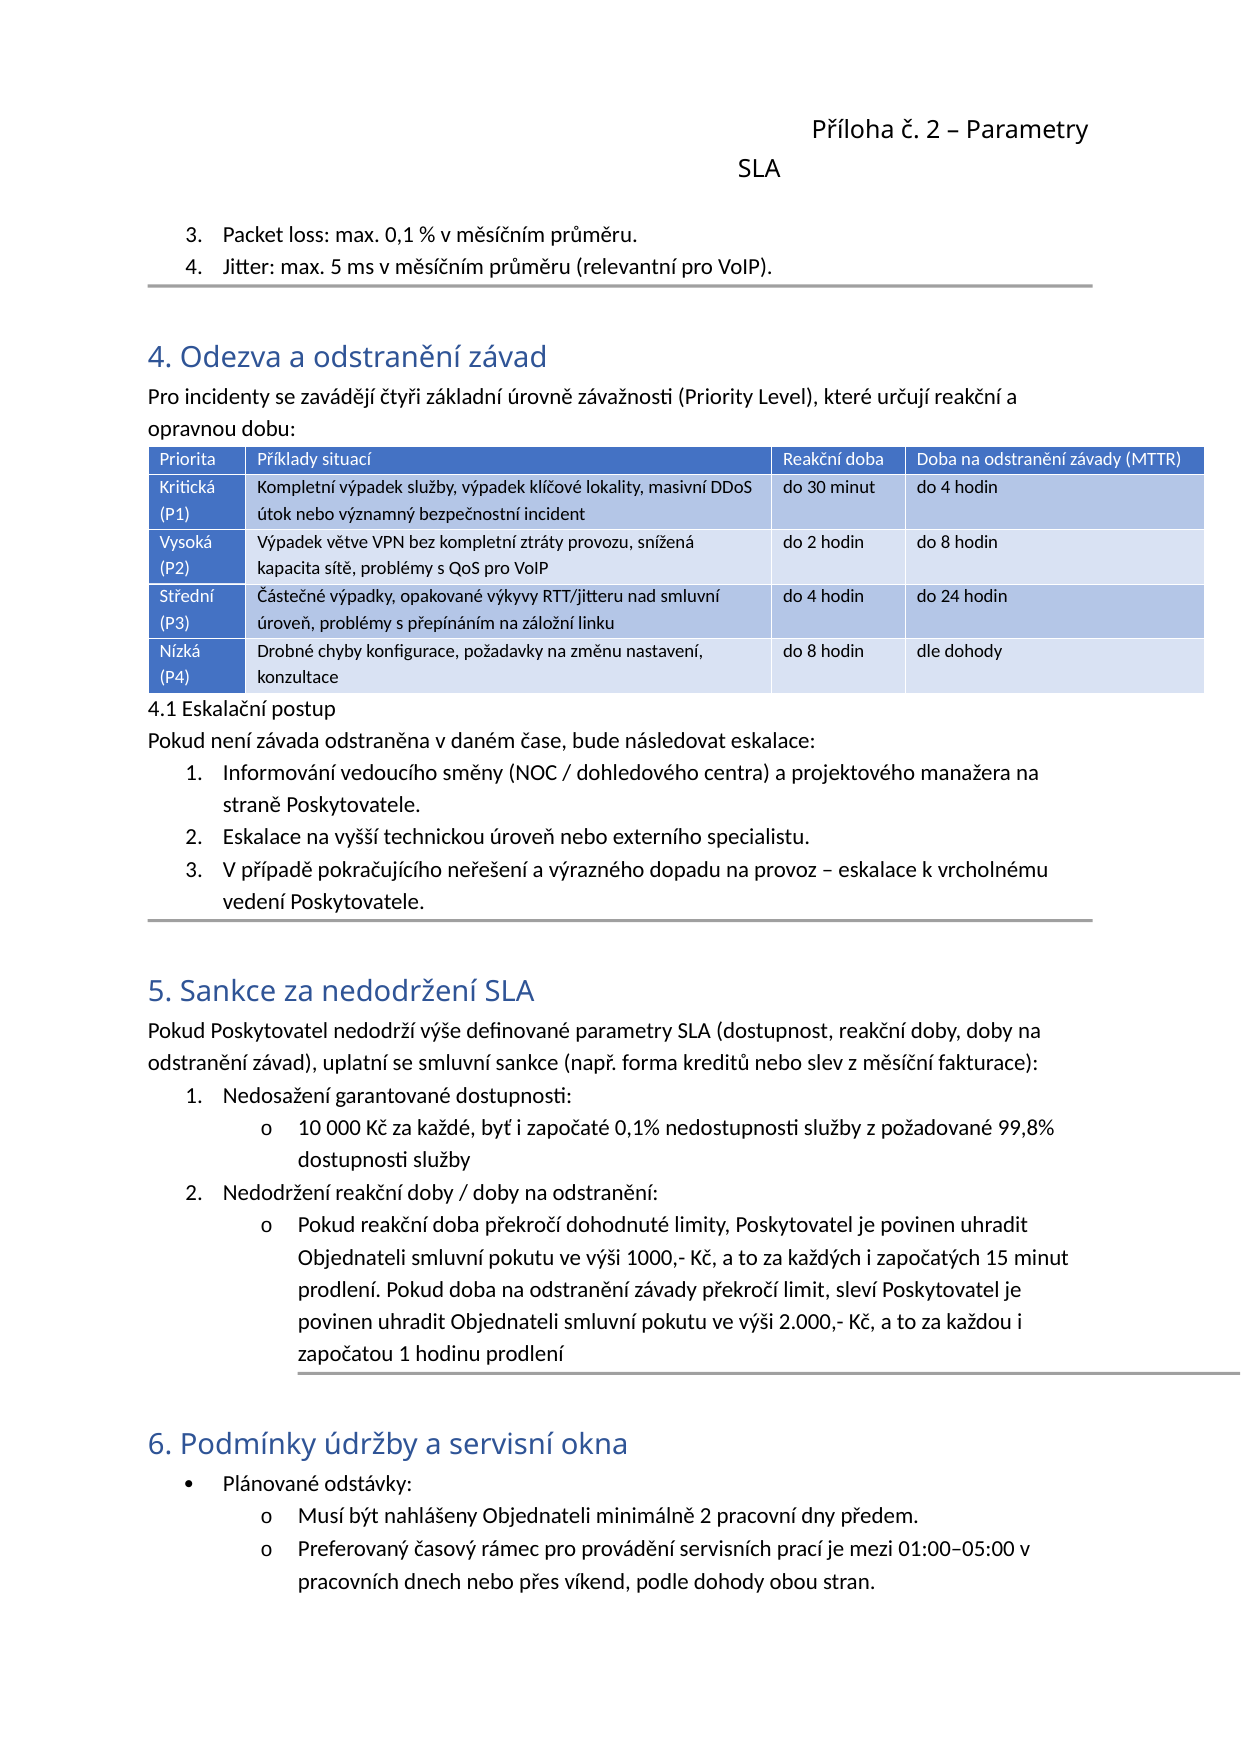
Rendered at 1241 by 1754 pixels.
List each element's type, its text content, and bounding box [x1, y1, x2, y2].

subtitle 6. Podmínky údržby a servisní okna [148, 1423, 1093, 1463]
text Pro incidenty se zavádějí čtyři základní úrovně závažnosti (Priority Level), které určují reakční a opravnou dobu: [148, 382, 1093, 442]
list 10 000 Kč za každé, byť i započaté 0,1% nedostupnosti služby z požadované 99,8% dostupnosti služby [260, 1113, 1093, 1174]
table_cell Kompletní výpadek služby, výpadek klíčové lokality, masivní DDoS útok nebo významný bezpečnostní incident [246, 475, 771, 529]
list Jitter: max. 5 ms v měsíčním průměru (relevantní pro VoIP). [185, 252, 1093, 280]
text Pokud Poskytovatel nedodrží výše definované parametry SLA (dostupnost, reakční doby, doby na odstranění závad), uplatní se smluvní sankce (např. forma kreditů nebo slev z měsíční fakturace): [148, 1016, 1093, 1077]
list Pokud reakční doba překročí dohodnuté limity, Poskytovatel je povinen uhradit Objednateli smluvní pokutu ve výši 1000,- Kč, a to za každých i započatých 15 minut prodlení. Pokud doba na odstranění závady překročí limit, sleví Poskytovatel je povinen uhradit Objednateli smluvní pokutu ve výši 2.000,- Kč, a to za každou i započatou 1 hodinu prodlení [260, 1210, 1093, 1402]
table_cell Vysoká (P2) [149, 530, 245, 583]
table_cell do 4 hodin [906, 475, 1204, 529]
table_cell do 8 hodin [772, 639, 905, 693]
list Eskalace na vyšší technickou úroveň nebo externího specialistu. [185, 822, 1093, 851]
table_cell do 8 hodin [906, 530, 1204, 583]
text 4.1 Eskalační postup [148, 694, 1093, 722]
table_header Příklady situací [246, 447, 771, 474]
table_cell Výpadek větve VPN bez kompletní ztráty provozu, snížená kapacita sítě, problémy s QoS pro VoIP [246, 530, 771, 583]
list Packet loss: max. 0,1 % v měsíčním průměru. [185, 220, 1093, 248]
table_cell Částečné výpadky, opakované výkyvy RTT/jitteru nad smluvní úroveň, problémy s přepínáním na záložní linku [246, 585, 771, 638]
table_cell Nízká (P4) [149, 639, 245, 693]
table_cell do 24 hodin [906, 585, 1204, 638]
table_cell do 2 hodin [772, 530, 905, 583]
text Pokud není závada odstraněna v daném čase, bude následovat eskalace: [148, 726, 1093, 754]
table_cell Drobné chyby konfigurace, požadavky na změnu nastavení, konzultace [246, 639, 771, 693]
list Informování vedoucího směny (NOC / dohledového centra) a projektového manažera na straně Poskytovatele. [185, 758, 1093, 818]
list Nedosažení garantované dostupnosti: [185, 1081, 1093, 1109]
table_cell Kritická (P1) [149, 475, 245, 529]
list Musí být nahlášeny Objednateli minimálně 2 pracovní dny předem. [260, 1501, 1093, 1530]
table_header Priorita [149, 447, 245, 474]
table_cell do 30 minut [772, 475, 905, 529]
table_header Doba na odstranění závady (MTTR) [906, 447, 1204, 474]
subtitle 5. Sankce za nedodržení SLA [148, 971, 1093, 1010]
table_cell do 4 hodin [772, 585, 905, 638]
subtitle 4. Odezva a odstranění závad [148, 336, 1093, 376]
table_cell Střední (P3) [149, 585, 245, 638]
list Plánované odstávky: [185, 1469, 1093, 1497]
list V případě pokračujícího neřešení a výrazného dopadu na provoz – eskalace k vrcholnému vedení Poskytovatele. [185, 855, 1093, 915]
list Preferovaný časový rámec pro provádění servisních prací je mezi 01:00–05:00 v pracovních dnech nebo přes víkend, podle dohody obou stran. [260, 1534, 1093, 1595]
list Nedodržení reakční doby / doby na odstranění: [185, 1178, 1093, 1206]
table_header Reakční doba [772, 447, 905, 474]
table_cell dle dohody [906, 639, 1204, 693]
